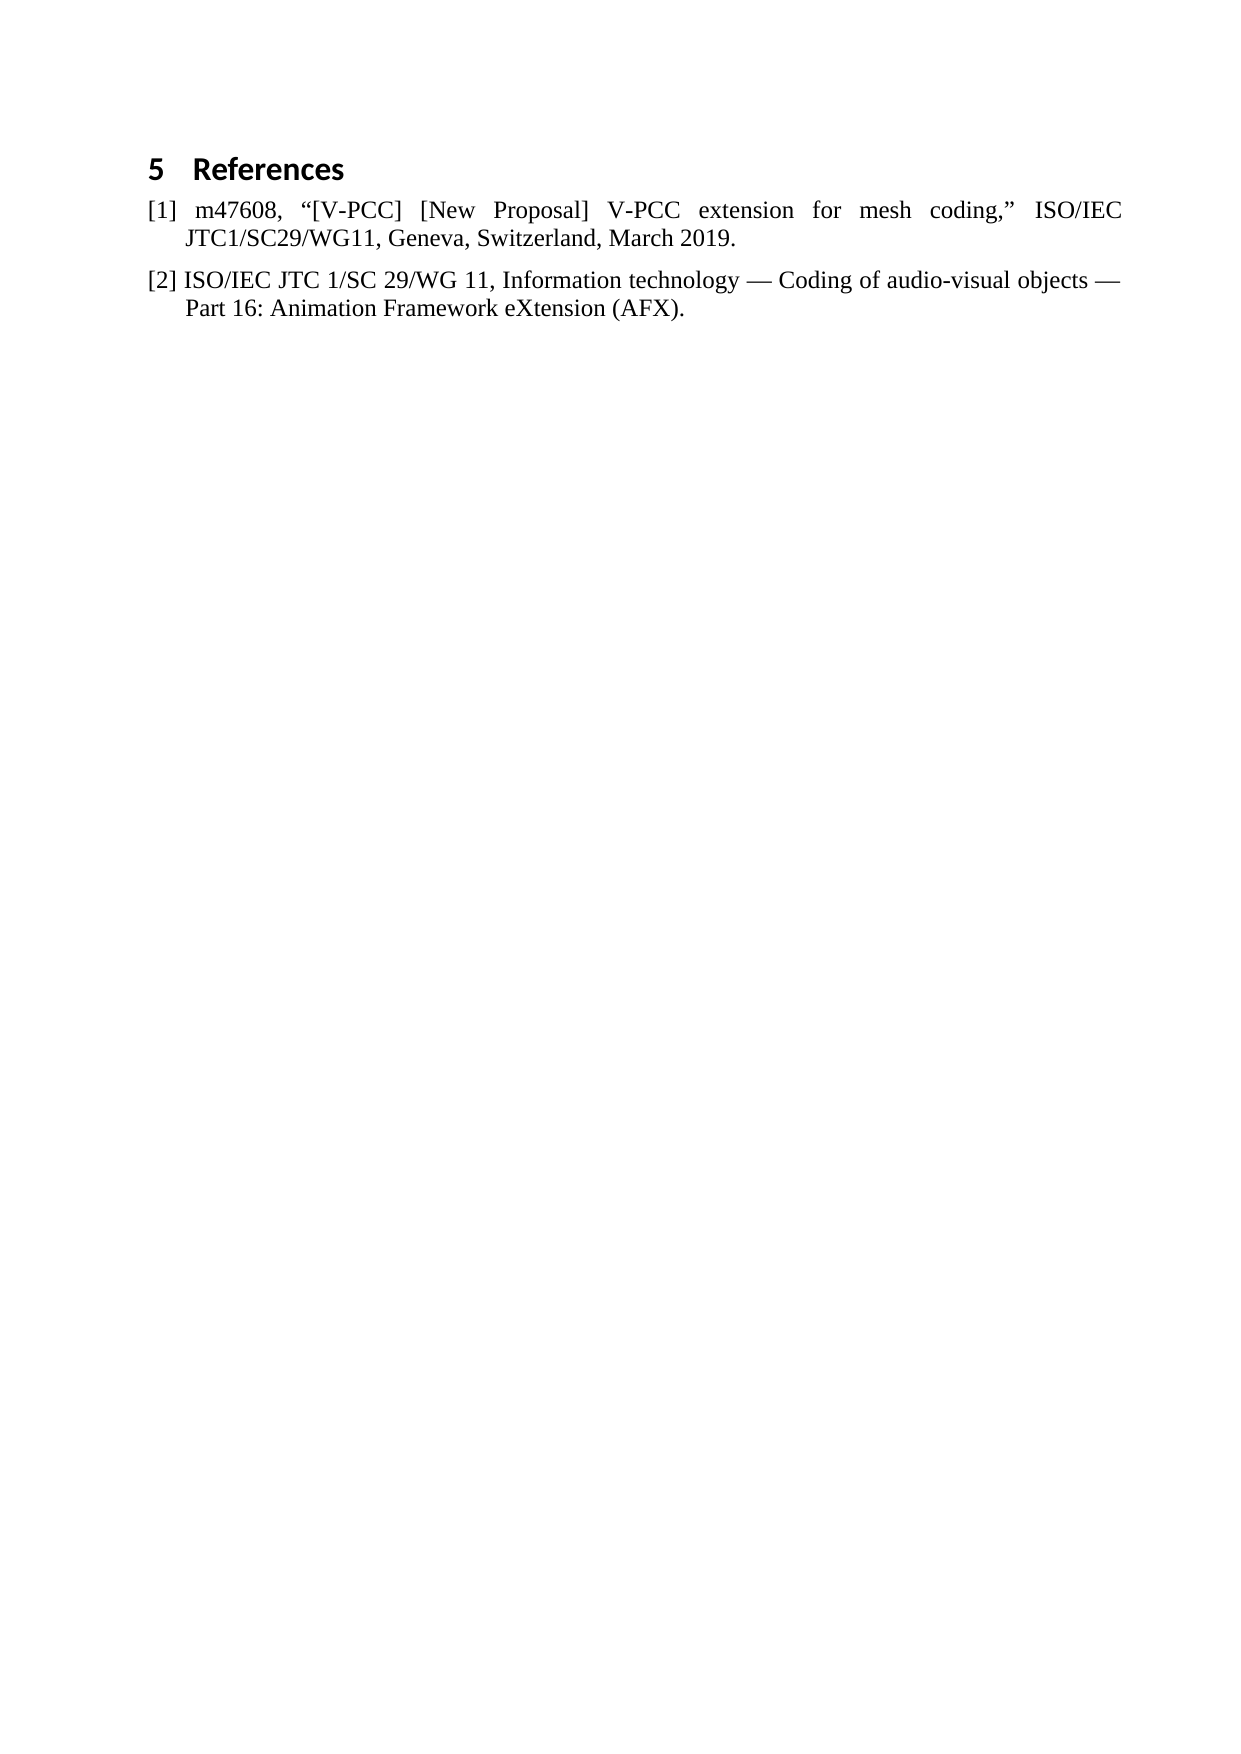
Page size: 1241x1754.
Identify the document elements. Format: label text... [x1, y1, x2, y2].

subtitle References [148, 148, 1122, 188]
text [2] ISO/IEC JTC 1/SC 29/WG 11, Information technology — Coding of audio-visual objects — Part 16: Animation Framework eXtension (AFX). [148, 265, 1122, 322]
text [1] m47608, “[V-PCC] [New Proposal] V-PCC extension for mesh coding,” ISO/IEC JTC1/SC29/WG11, Geneva, Switzerland, March 2019. [148, 195, 1122, 252]
